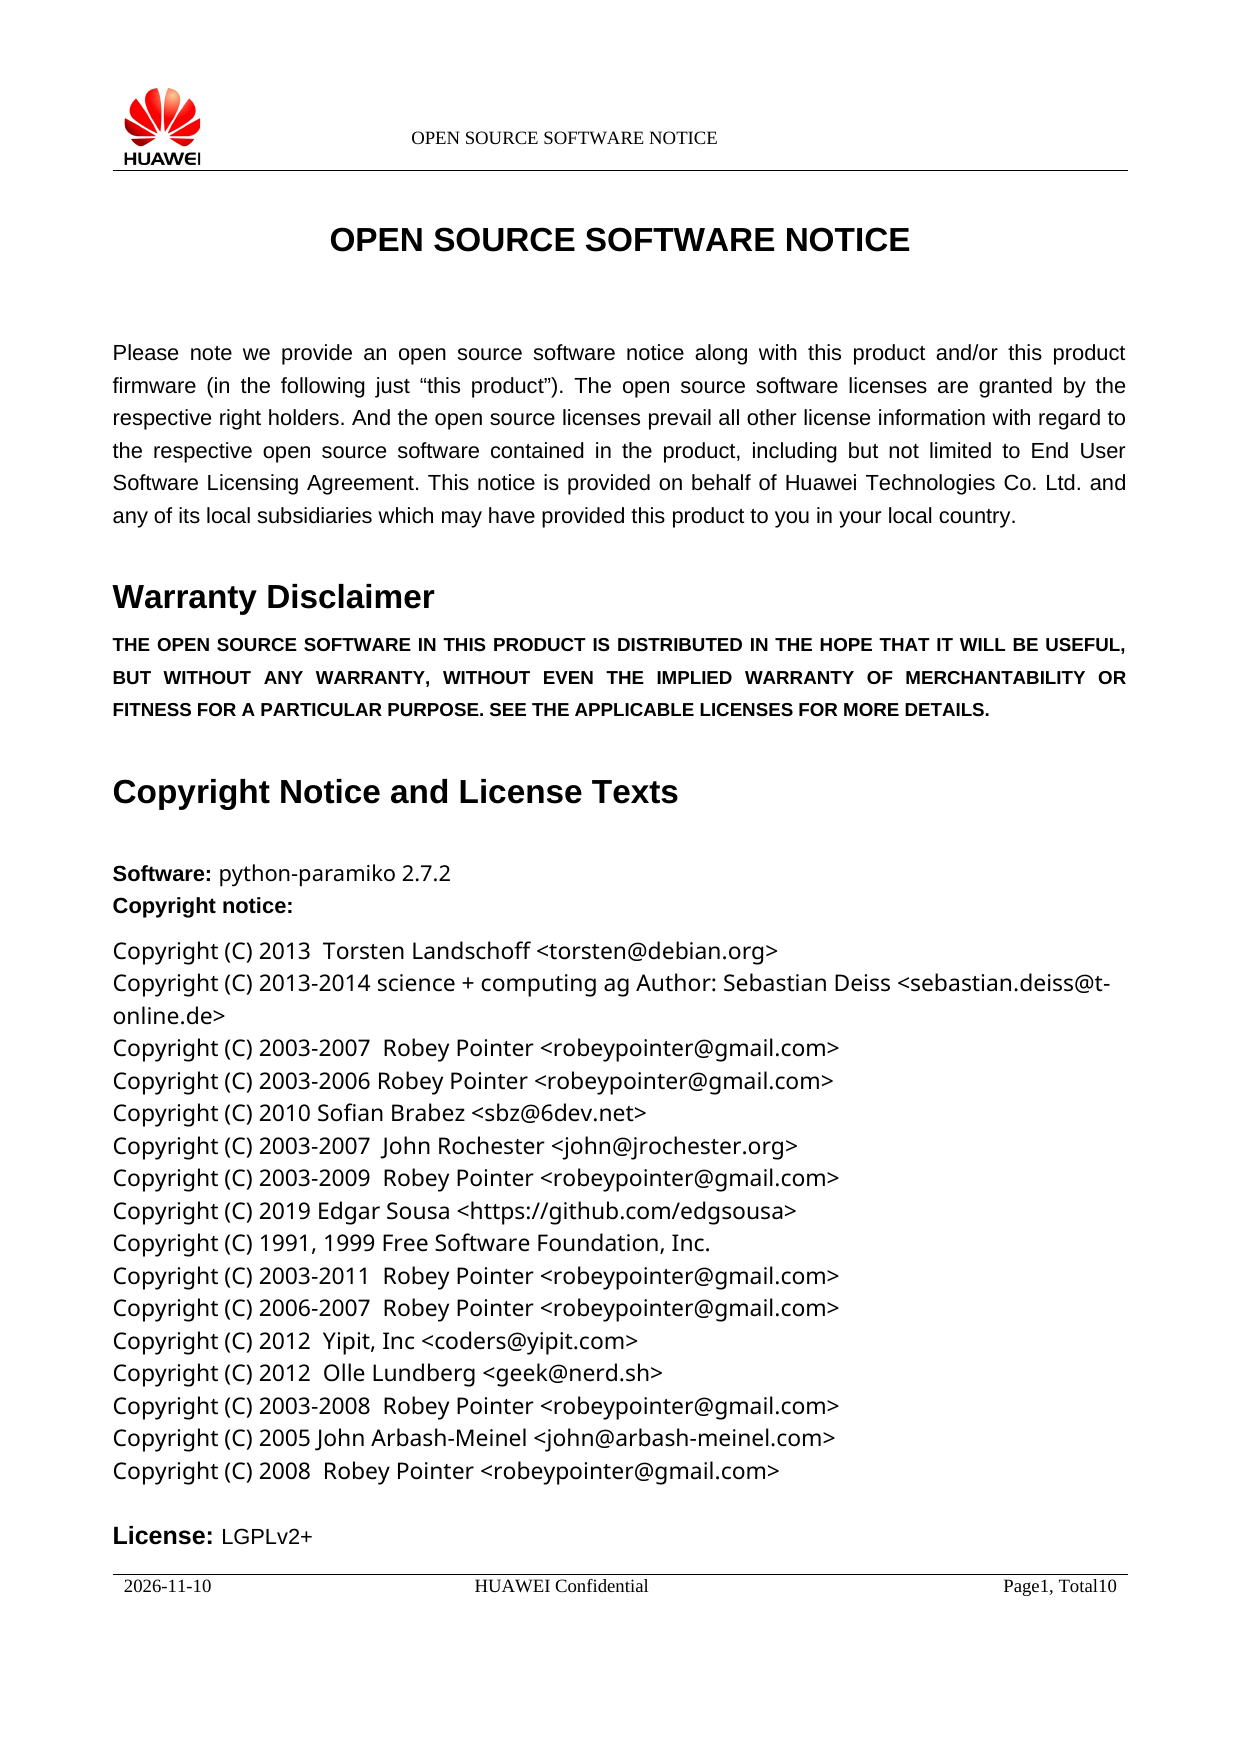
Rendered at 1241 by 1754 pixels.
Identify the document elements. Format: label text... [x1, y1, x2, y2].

text Warranty Disclaimer [112, 564, 1128, 629]
text OPEN SOURCE SOFTWARE NOTICE [112, 206, 1128, 271]
text Please note we provide an open source software notice along with this product and/or this product firmware (in the following just “this product”). The open source software licenses are granted by the respective right holders. And the open source licenses prevail all other license information with regard to the respective open source software contained in the product, including but not limited to End User Software Licensing Agreement. This notice is provided on behalf of Huawei Technologies Co. Ltd. and any of its local subsidiaries which may have provided this product to you in your local country. [112, 336, 1128, 531]
picture [124, 88, 201, 165]
text Copyright notice: [112, 889, 1128, 921]
text License: LGPLv2+ [112, 1519, 1128, 1551]
text The open source software in this product is distributed in the hope that it will be useful, but WITHOUT ANY WARRANTY, without even the implied warranty of MERCHANTABILITY or FITNESS FOR A PARTICULAR PURPOSE. See the applicable licenses for more details. [112, 629, 1128, 726]
text Copyright Notice and License Texts [112, 759, 1128, 824]
text Copyright (C) 2013 Torsten Landschoff <torsten@debian.org> Copyright (C) 2013-2014 science + computing ag Author: Sebastian Deiss <sebastian.deiss@t-online.de> Copyright (C) 2003-2007 Robey Pointer <robeypointer@gmail.com> Copyright (C) 2003-2006 Robey Pointer <robeypointer@gmail.com> Copyright (C) 2010 Sofian Brabez <sbz@6dev.net> Copyright (C) 2003-2007 John Rochester <john@jrochester.org> Copyright (C) 2003-2009 Robey Pointer <robeypointer@gmail.com> Copyright (C) 2019 Edgar Sousa <https://github.com/edgsousa> Copyright (C) 1991, 1999 Free Software Foundation, Inc. Copyright (C) 2003-2011 Robey Pointer <robeypointer@gmail.com> Copyright (C) 2006-2007 Robey Pointer <robeypointer@gmail.com> Copyright (C) 2012 Yipit, Inc <coders@yipit.com> Copyright (C) 2012 Olle Lundberg <geek@nerd.sh> Copyright (C) 2003-2008 Robey Pointer <robeypointer@gmail.com> Copyright (C) 2005 John Arbash-Meinel <john@arbash-meinel.com> Copyright (C) 2008 Robey Pointer <robeypointer@gmail.com> [112, 934, 1128, 1519]
title Software: python-paramiko 2.7.2 [112, 856, 1128, 889]
